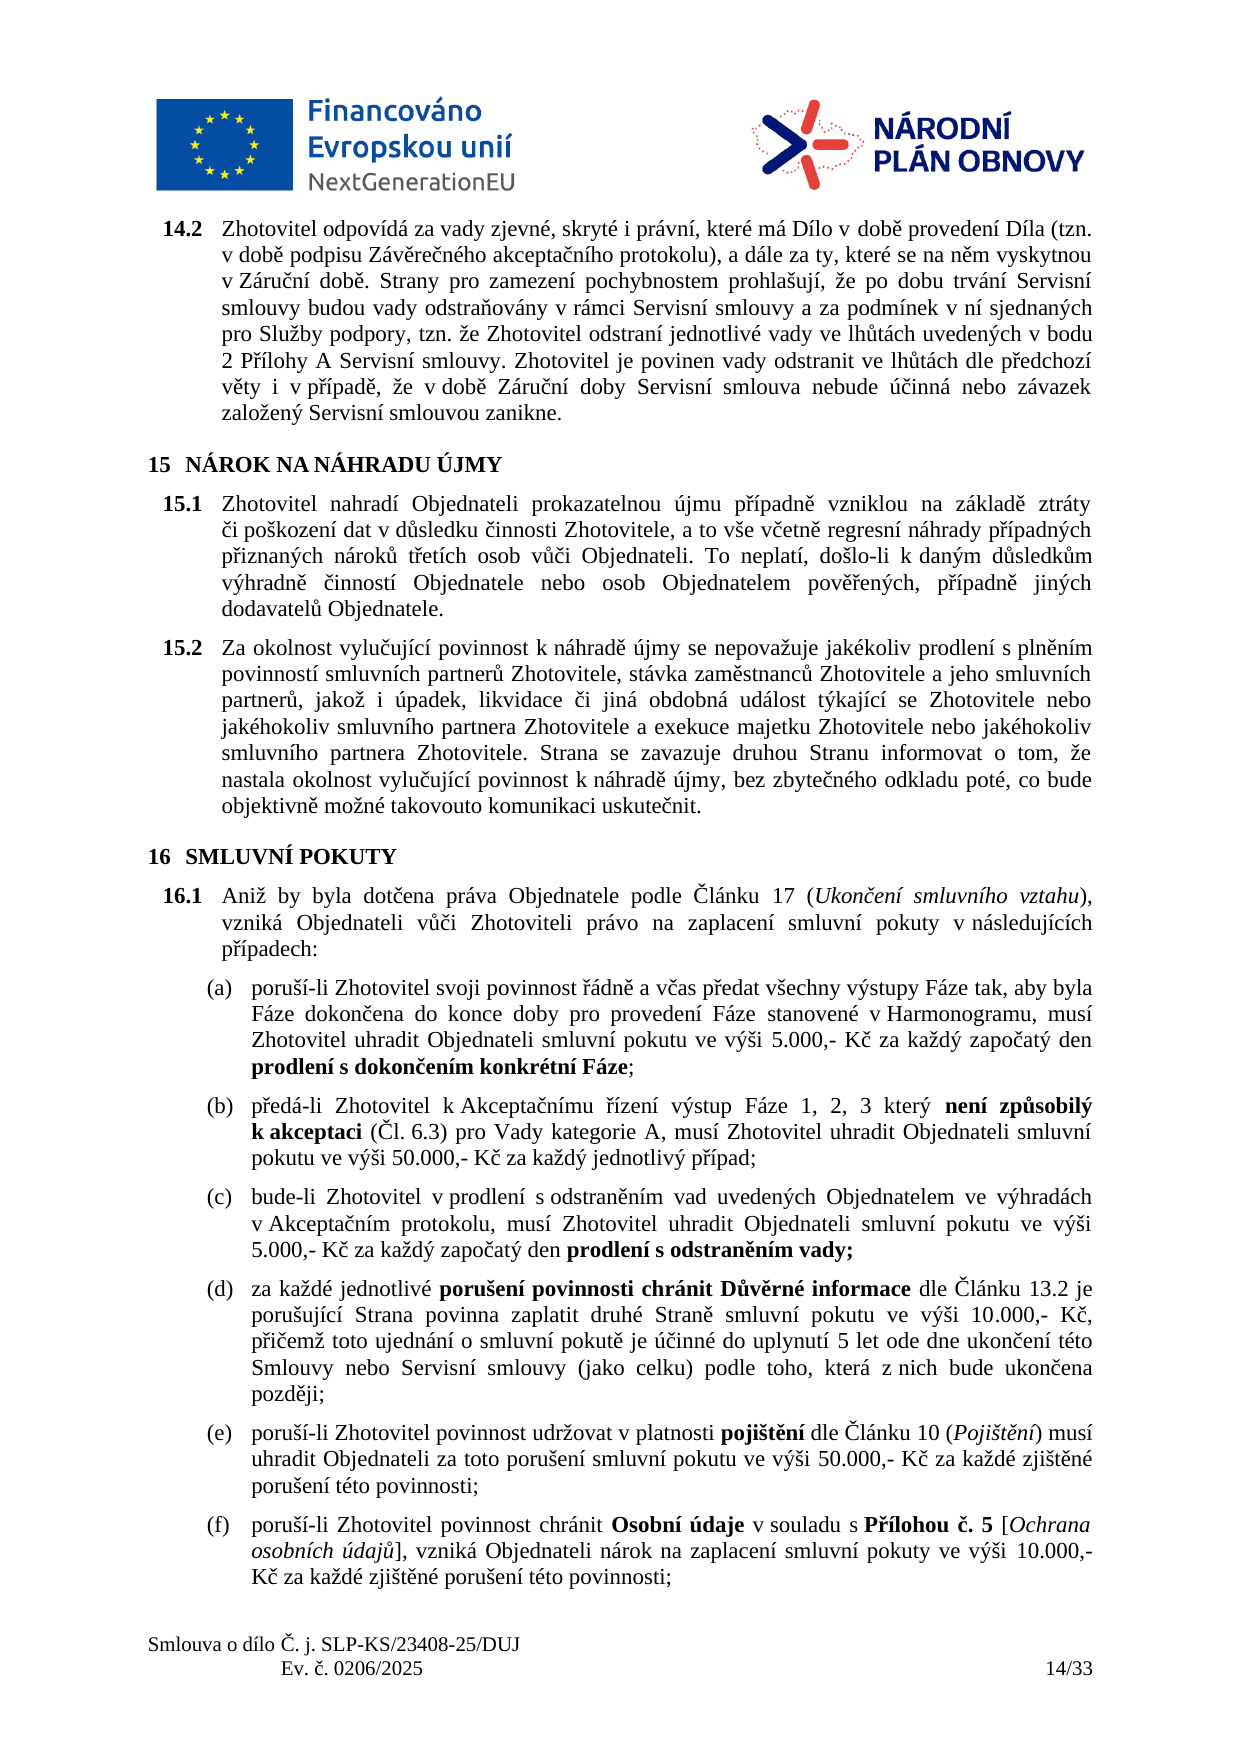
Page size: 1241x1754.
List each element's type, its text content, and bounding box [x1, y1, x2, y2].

text poruší-li Zhotovitel povinnost udržovat v platnosti pojištění dle Článku 10 (Pojištění) musí uhradit Objednateli za toto porušení smluvní pokutu ve výši 50.000,- Kč za každé zjištěné porušení této povinnosti; [207, 1419, 1093, 1498]
picture [147, 86, 1093, 203]
subtitle Nárok na náhradu újmy [148, 451, 1093, 477]
text poruší-li Zhotovitel svoji povinnost řádně a včas předat všechny výstupy Fáze tak, aby byla Fáze dokončena do konce doby pro provedení Fáze stanovené v Harmonogramu, musí Zhotovitel uhradit Objednateli smluvní pokutu ve výši 5.000,- Kč za každý započatý den prodlení s dokončením konkrétní Fáze; [207, 974, 1093, 1079]
text poruší-li Zhotovitel povinnost chránit Osobní údaje v souladu s Přílohou č. 5 [Ochrana osobních údajů], vzniká Objednateli nárok na zaplacení smluvní pokuty ve výši 10.000,- Kč za každé zjištěné porušení této povinnosti; [207, 1511, 1093, 1590]
text bude-li Zhotovitel v prodlení s odstraněním vad uvedených Objednatelem ve výhradách v Akceptačním protokolu, musí Zhotovitel uhradit Objednateli smluvní pokutu ve výši 5.000,- Kč za každý započatý den prodlení s odstraněním vady; [207, 1183, 1093, 1262]
subtitle Smluvní pokuty [148, 843, 1093, 870]
text Zhotovitel nahradí Objednateli prokazatelnou újmu případně vzniklou na základě ztráty či poškození dat v důsledku činnosti Zhotovitele, a to vše včetně regresní náhrady případných přiznaných nároků třetích osob vůči Objednateli. To neplatí, došlo-li k daným důsledkům výhradně činností Objednatele nebo osob Objednatelem pověřených, případně jiných dodavatelů Objednatele. [162, 489, 1093, 621]
text Za okolnost vylučující povinnost k náhradě újmy se nepovažuje jakékoliv prodlení s plněním povinností smluvních partnerů Zhotovitele, stávka zaměstnanců Zhotovitele a jeho smluvních partnerů, jakož i úpadek, likvidace či jiná obdobná událost týkající se Zhotovitele nebo jakéhokoliv smluvního partnera Zhotovitele a exekuce majetku Zhotovitele nebo jakéhokoliv smluvního partnera Zhotovitele. Strana se zavazuje druhou Stranu informovat o tom, že nastala okolnost vylučující povinnost k náhradě újmy, bez zbytečného odkladu poté, co bude objektivně možné takovouto komunikaci uskutečnit. [162, 634, 1093, 818]
text předá-li Zhotovitel k Akceptačnímu řízení výstup Fáze 1, 2, 3 který není způsobilý k akceptaci (Čl. 6.3) pro Vady kategorie A, musí Zhotovitel uhradit Objednateli smluvní pokutu ve výši 50.000,- Kč za každý jednotlivý případ; [207, 1092, 1093, 1171]
text Zhotovitel odpovídá za vady zjevné, skryté i právní, které má Dílo v době provedení Díla (tzn. v době podpisu Závěrečného akceptačního protokolu), a dále za ty, které se na něm vyskytnou v Záruční době. Strany pro zamezení pochybnostem prohlašují, že po dobu trvání Servisní smlouvy budou vady odstraňovány v rámci Servisní smlouvy a za podmínek v ní sjednaných pro Služby podpory, tzn. že Zhotovitel odstraní jednotlivé vady ve lhůtách uvedených v bodu 2 Přílohy A Servisní smlouvy. Zhotovitel je povinen vady odstranit ve lhůtách dle předchozí věty i v případě, že v době Záruční doby Servisní smlouva nebude účinná nebo závazek založený Servisní smlouvou zanikne. [162, 215, 1093, 426]
text Aniž by byla dotčena práva Objednatele podle Článku 17 (Ukončení smluvního vztahu), vzniká Objednateli vůči Zhotoviteli právo na zaplacení smluvní pokuty v následujících případech: [162, 882, 1093, 961]
text za každé jednotlivé porušení povinnosti chránit Důvěrné informace dle Článku 13.2 je porušující Strana povinna zaplatit druhé Straně smluvní pokutu ve výši 10.000,- Kč, přičemž toto ujednání o smluvní pokutě je účinné do uplynutí 5 let ode dne ukončení této Smlouvy nebo Servisní smlouvy (jako celku) podle toho, která z nich bude ukončena později; [207, 1275, 1093, 1407]
